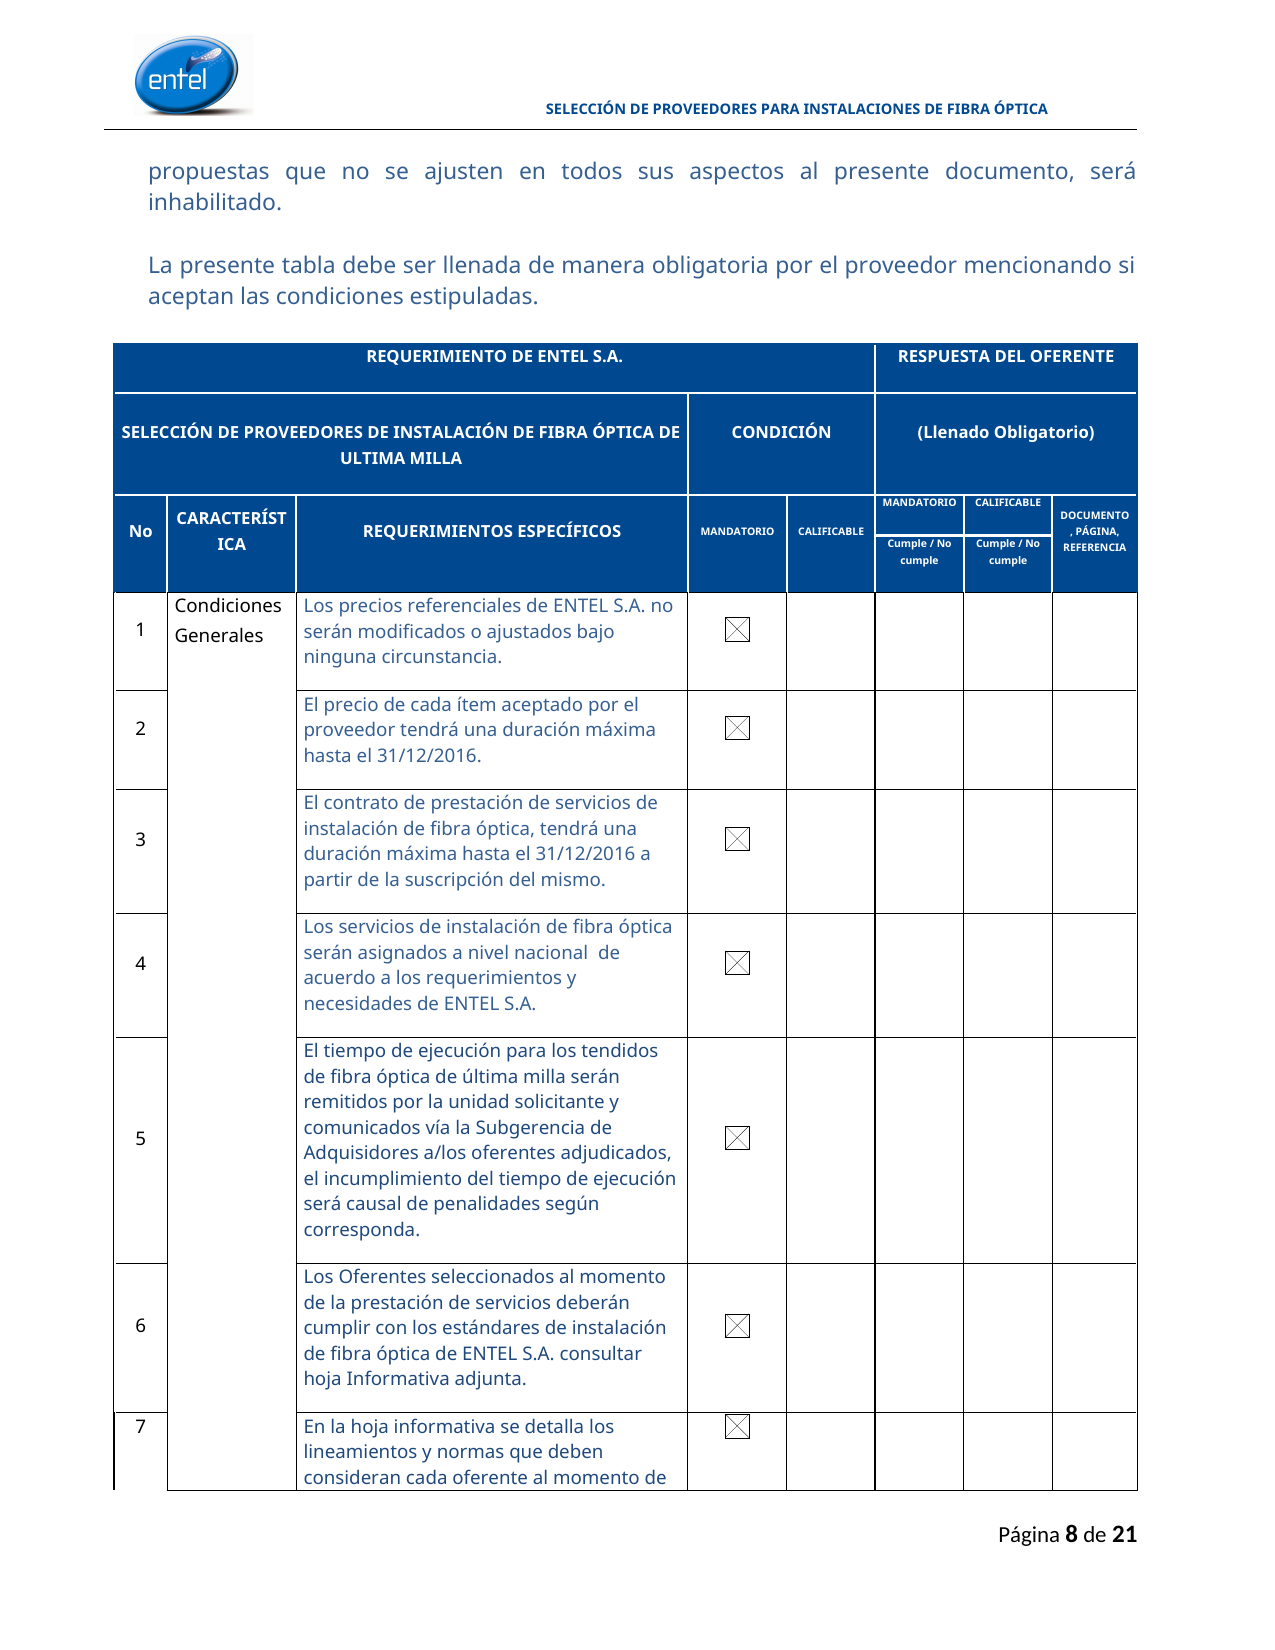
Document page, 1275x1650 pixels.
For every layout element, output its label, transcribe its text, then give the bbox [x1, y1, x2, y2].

table_cell [688, 790, 786, 913]
table_cell 7 [115, 1413, 167, 1490]
table_cell Los Oferentes seleccionados al momento de la prestación de servicios deberán cumplir con los estándares de instalación de fibra óptica de ENTEL S.A. consultar hoja Informativa adjunta. [297, 1264, 687, 1412]
table_cell CALIFICABLE [965, 496, 1051, 534]
list La presente tabla debe ser llenada de manera obligatoria por el proveedor mencionando si aceptan las condiciones estipuladas. [148, 249, 1137, 311]
table_cell CARACTERÍSTICA [168, 496, 295, 592]
table_cell No [115, 496, 166, 592]
table_cell [964, 914, 1052, 1037]
picture [134, 34, 254, 116]
table_cell [876, 593, 963, 690]
table_cell Condiciones Generales [168, 593, 296, 1490]
table_cell [787, 593, 874, 690]
table_cell [787, 1413, 874, 1490]
table_cell Los servicios de instalación de fibra óptica serán asignados a nivel nacional de acuerdo a los requerimientos y necesidades de ENTEL S.A. [297, 914, 687, 1037]
table_cell [876, 914, 963, 1037]
table_cell [787, 914, 874, 1037]
table_cell (Llenado Obligatorio) [876, 394, 1136, 494]
table_cell Cumple / No cumple [876, 537, 963, 592]
table_cell REQUERIMIENTOS ESPECÍFICOS [297, 496, 687, 592]
table_cell [1053, 690, 1137, 789]
table_cell [876, 1413, 963, 1490]
table_cell [964, 790, 1052, 913]
table_cell [688, 1038, 786, 1263]
table_cell [1053, 1412, 1137, 1490]
table_cell 4 [114, 913, 167, 1037]
table_cell CONDICIÓN [689, 394, 874, 494]
table_cell 6 [114, 1263, 167, 1412]
table_cell [964, 593, 1052, 690]
table_cell Los precios referenciales de ENTEL S.A. no serán modificados o ajustados bajo ninguna circunstancia. [297, 593, 687, 690]
table_cell [787, 1038, 874, 1263]
table_cell [964, 1038, 1052, 1263]
table_header RESPUESTA DEL OFERENTE [876, 345, 1136, 392]
table_cell [787, 691, 874, 789]
table_cell [876, 1264, 963, 1412]
table_cell SELECCIÓN DE PROVEEDORES DE INSTALACIÓN DE FIBRA ÓPTICA DE ULTIMA MILLA [115, 394, 687, 494]
table_cell El contrato de prestación de servicios de instalación de fibra óptica, tendrá una duración máxima hasta el 31/12/2016 a partir de la suscripción del mismo. [297, 790, 687, 913]
table_cell El tiempo de ejecución para los tendidos de fibra óptica de última milla serán remitidos por la unidad solicitante y comunicados vía la Subgerencia de Adquisidores a/los oferentes adjudicados, el incumplimiento del tiempo de ejecución será causal de penalidades según corresponda. [297, 1038, 687, 1263]
table_cell 2 [114, 690, 167, 789]
table_cell [787, 790, 874, 913]
table_cell MANDATORIO [876, 496, 963, 534]
table_cell MANDATORIO [689, 496, 786, 592]
table_cell 1 [114, 593, 167, 690]
table_cell [688, 1264, 786, 1412]
table_cell [1053, 1263, 1137, 1412]
table_cell [1053, 913, 1137, 1037]
table_cell [688, 691, 786, 789]
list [148, 155, 1137, 218]
table_cell [876, 1038, 963, 1263]
table_cell El precio de cada ítem aceptado por el proveedor tendrá una duración máxima hasta el 31/12/2016. [297, 691, 687, 789]
table_cell [876, 691, 963, 789]
table_header REQUERIMIENTO DE ENTEL S.A. [115, 345, 874, 392]
table_cell [1053, 593, 1137, 690]
table_cell [964, 691, 1052, 789]
table_cell [964, 1413, 1052, 1490]
table_cell DOCUMENTO, PÁGINA, REFERENCIA [1053, 496, 1136, 592]
table_cell [1053, 789, 1137, 913]
table_cell 5 [114, 1037, 167, 1263]
table_cell [688, 593, 786, 690]
table_cell [688, 914, 786, 1037]
table_cell [1053, 1037, 1137, 1263]
table_cell 3 [114, 789, 167, 913]
table_cell [876, 790, 963, 913]
table_cell CALIFICABLE [788, 496, 874, 592]
table_cell [688, 1413, 786, 1490]
table_cell [964, 1264, 1052, 1412]
table_cell Cumple / No cumple [965, 537, 1051, 592]
table_cell [787, 1264, 874, 1412]
